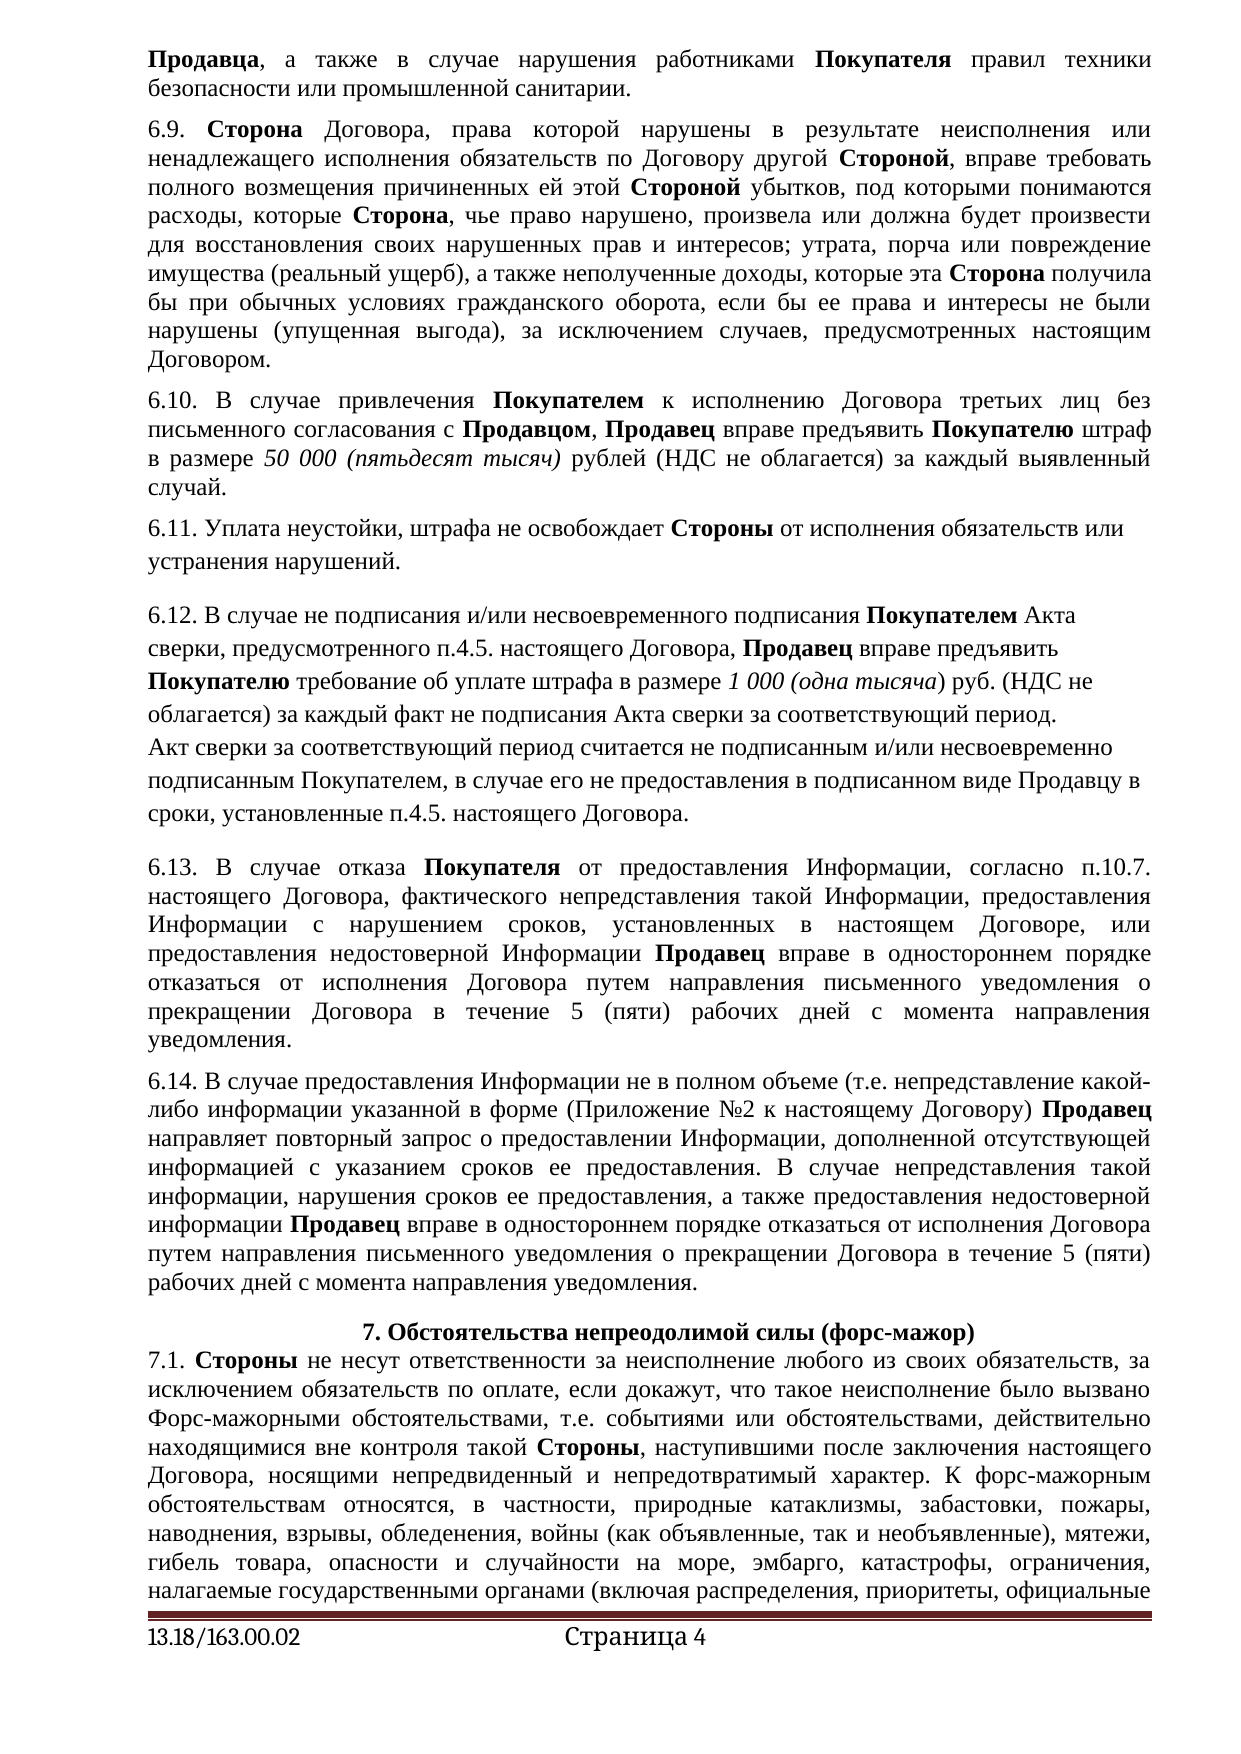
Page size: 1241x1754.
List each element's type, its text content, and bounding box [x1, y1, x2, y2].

text 6.9. Сторона Договора, права которой нарушены в результате неисполнения или ненадлежащего исполнения обязательств по Договору другой Стороной, вправе требовать полного возмещения причиненных ей этой Стороной убытков, под которыми понимаются расходы, которые Сторона, чье право нарушено, произвела или должна будет произвести для восстановления своих нарушенных прав и интересов; утрата, порча или повреждение имущества (реальный ущерб), а также неполученные доходы, которые эта Сторона получила бы при обычных условиях гражданского оборота, если бы ее права и интересы не были нарушены (упущенная выгода), за исключением случаев, предусмотренных настоящим Договором. [148, 114, 1152, 373]
text 6.11. Уплата неустойки, штрафа не освобождает Стороны от исполнения обязательств или устранения нарушений. [148, 513, 1152, 575]
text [148, 44, 1152, 102]
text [148, 1345, 1152, 1604]
text 6.12. В случае не подписания и/или несвоевременного подписания Покупателем Акта сверки, предусмотренного п.4.5. настоящего Договора, Продавец вправе предъявить Покупателю требование об уплате штрафа в размере 1 000 (одна тысяча) руб. (НДС не облагается) за каждый факт не подписания Акта сверки за соответствующий период. Акт сверки за соответствующий период считается не подписанным и/или несвоевременно подписанным Покупателем, в случае его не предоставления в подписанном виде Продавцу в сроки, установленные п.4.5. настоящего Договора. [148, 600, 1152, 827]
text 6.14. В случае предоставления Информации не в полном объеме (т.е. непредставление какой-либо информации указанной в форме (Приложение №2 к настоящему Договору) Продавец направляет повторный запрос о предоставлении Информации, дополненной отсутствующей информацией с указанием сроков ее предоставления. В случае непредставления такой информации, нарушения сроков ее предоставления, а также предоставления недостоверной информации Продавец вправе в одностороннем порядке отказаться от исполнения Договора путем направления письменного уведомления о прекращении Договора в течение 5 (пяти) рабочих дней с момента направления уведомления. [148, 1066, 1152, 1296]
text 6.13. В случае отказа Покупателя от предоставления Информации, согласно п.10.7. настоящего Договора, фактического непредставления такой Информации, предоставления Информации с нарушением сроков, установленных в настоящем Договоре, или предоставления недостоверной Информации Продавец вправе в одностороннем порядке отказаться от исполнения Договора путем направления письменного уведомления о прекращении Договора в течение 5 (пяти) рабочих дней с момента направления уведомления. [148, 852, 1152, 1053]
text 7. Обстоятельства непреодолимой силы (форс-мажор) [185, 1317, 1152, 1345]
text 6.10. В случае привлечения Покупателем к исполнению Договора третьих лиц без письменного согласования с Продавцом, Продавец вправе предъявить Покупателю штраф в размере 50 000 (пятьдесят тысяч) рублей (НДС не облагается) за каждый выявленный случай. [148, 386, 1152, 501]
